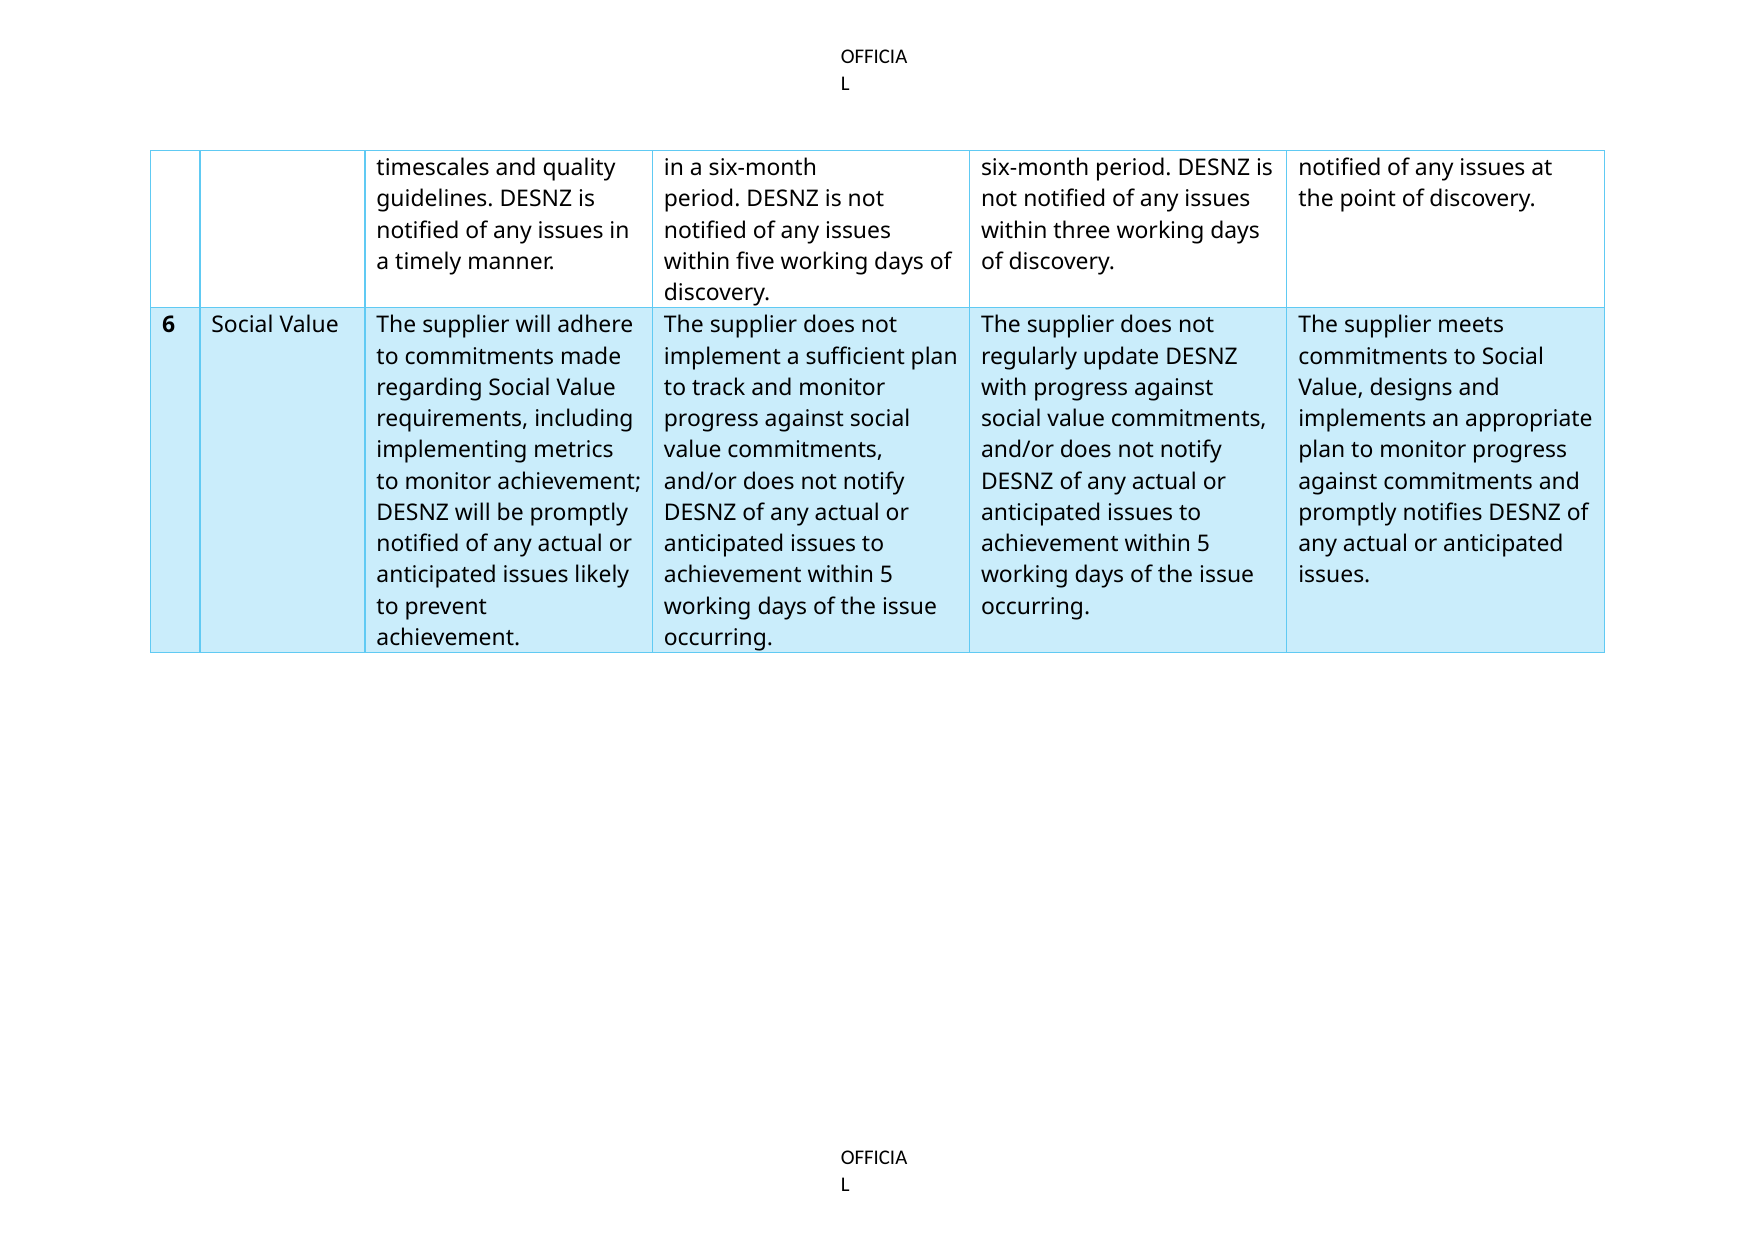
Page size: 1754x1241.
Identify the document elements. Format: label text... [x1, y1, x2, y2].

table_cell The supplier does not regularly update DESNZ with progress against social value commitments, and/or does not notify DESNZ of any actual or anticipated issues to achievement within 5 working days of the issue occurring. [970, 308, 1286, 652]
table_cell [1287, 151, 1604, 307]
table_cell The supplier will adhere to commitments made regarding Social Value requirements, including implementing metrics to monitor achievement; DESNZ will be promptly notified of any actual or anticipated issues likely to prevent achievement. [366, 308, 652, 652]
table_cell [201, 151, 364, 307]
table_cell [653, 151, 969, 307]
table_cell The supplier meets commitments to Social Value, designs and implements an appropriate plan to monitor progress against commitments and promptly notifies DESNZ of any actual or anticipated issues. [1287, 308, 1604, 652]
table_cell 6 [151, 308, 199, 652]
table_cell Social Value [201, 308, 364, 652]
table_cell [970, 151, 1286, 307]
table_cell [366, 151, 652, 307]
table_cell 5 [151, 151, 199, 307]
table_cell The supplier does not implement a sufficient plan to track and monitor progress against social value commitments, and/or does not notify DESNZ of any actual or anticipated issues to achievement within 5 working days of the issue occurring. [653, 308, 969, 652]
